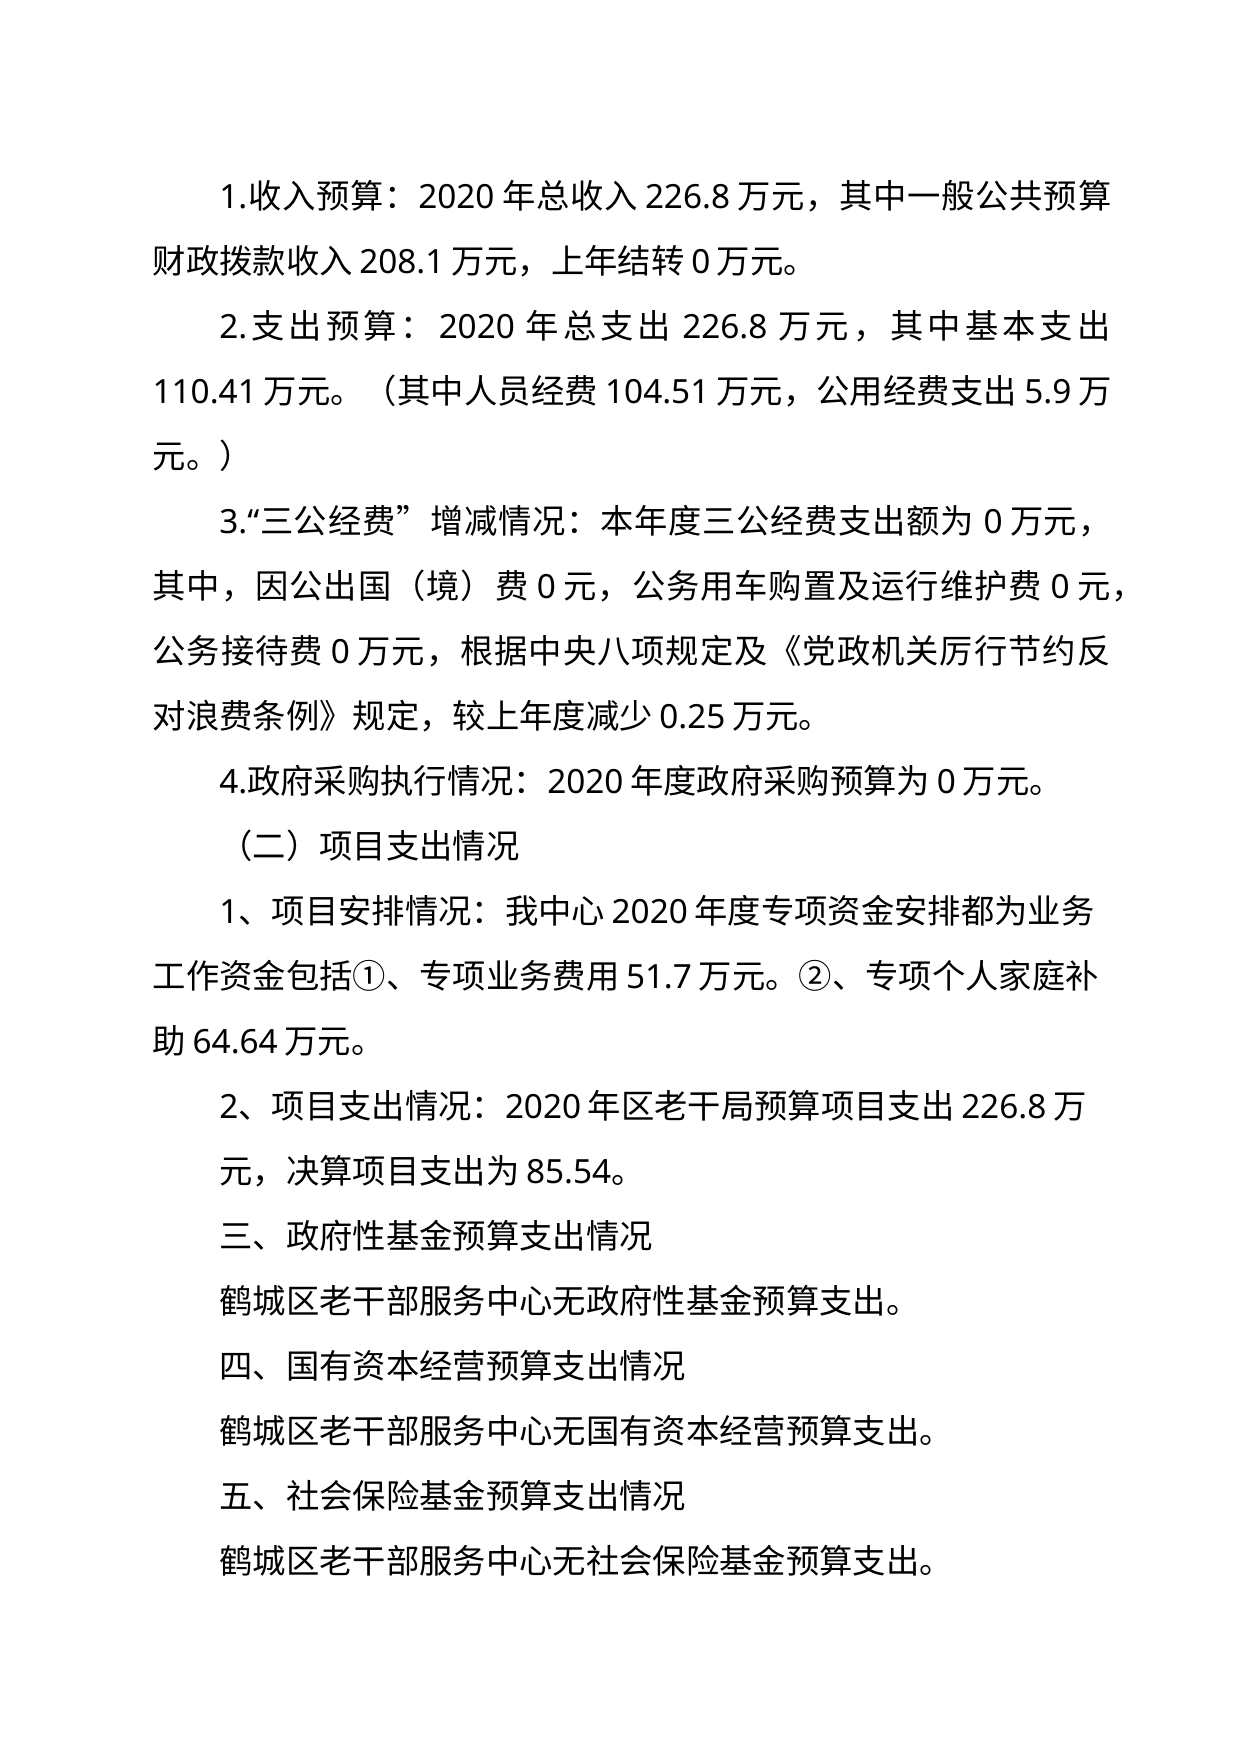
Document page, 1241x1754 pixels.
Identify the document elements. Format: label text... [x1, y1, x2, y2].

list 鹤城区老干部服务中心无社会保险基金预算支出。 [152, 1527, 1111, 1592]
list （二）项目支出情况 [219, 812, 1111, 877]
list 社会保险基金预算支出情况 [219, 1462, 1111, 1527]
list 2.支出预算：2020年总支出226.8万元，其中基本支出110.41万元。（其中人员经费104.51万元，公用经费支出5.9万元。） [152, 292, 1111, 487]
list 鹤城区老干部服务中心无国有资本经营预算支出。 [152, 1397, 1111, 1462]
list 3.“三公经费”增减情况：本年度三公经费支出额为0万元，其中，因公出国（境）费0元，公务用车购置及运行维护费0元，公务接待费0万元，根据中央八项规定及《党政机关厉行节约反对浪费条例》规定，较上年度减少0.25万元。 [152, 487, 1111, 747]
list 1.收入预算：2020年总收入226.8万元，其中一般公共预算财政拨款收入208.1万元，上年结转0万元。 [152, 162, 1111, 292]
list 4.政府采购执行情况：2020年度政府采购预算为0万元。 [152, 747, 1111, 812]
list 鹤城区老干部服务中心无政府性基金预算支出。 [219, 1267, 1111, 1332]
list 2、项目支出情况：2020年区老干局预算项目支出226.8万元，决算项目支出为85.54。 [219, 1072, 1111, 1202]
text 1、项目安排情况：我中心2020年度专项资金安排都为业务工作资金包括①、专项业务费用51.7万元。②、专项个人家庭补助64.64万元。 [152, 877, 1111, 1072]
list 政府性基金预算支出情况 [219, 1202, 1111, 1267]
list 国有资本经营预算支出情况 [219, 1332, 1111, 1397]
